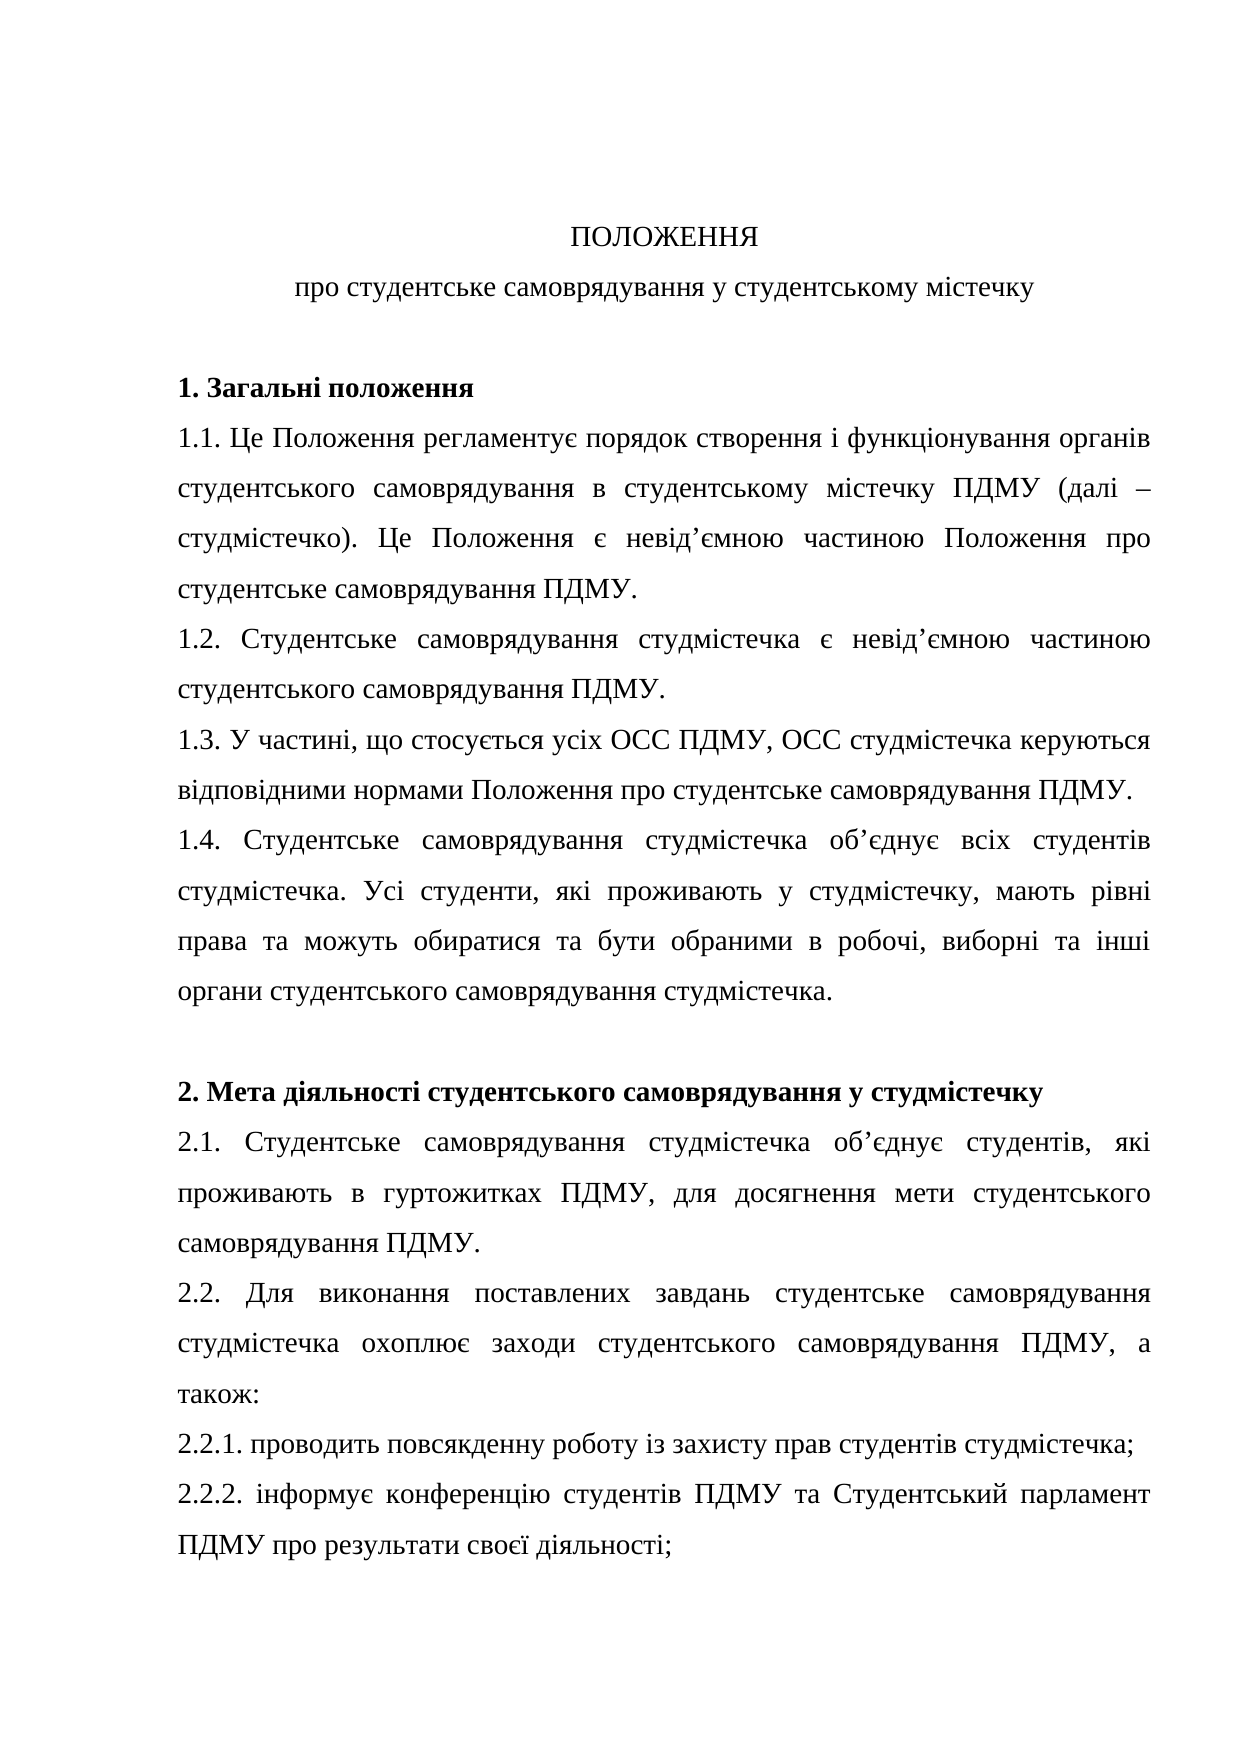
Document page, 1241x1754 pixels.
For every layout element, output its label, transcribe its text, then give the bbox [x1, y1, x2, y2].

text 2.2. Для виконання поставлених завдань студентське самоврядування студмістечка охоплює заходи студентського самоврядування ПДМУ, а також: [177, 1275, 1152, 1409]
text ПОЛОЖЕННЯ [177, 219, 1152, 252]
text 2.2.2. інформує конференцію студентів ПДМУ та Студентський парламент ПДМУ про результати своєї діяльності; [177, 1477, 1152, 1560]
text про студентське самоврядування у студентському містечку [177, 269, 1152, 303]
text 1.3. У частині, що стосується усіх ОСС ПДМУ, ОСС студмістечка керуються відповідними нормами Положення про студентське самоврядування ПДМУ. [177, 722, 1152, 806]
text 1. Загальні положення [177, 370, 1152, 403]
text 1.4. Студентське самоврядування студмістечка об’єднує всіх студентів студмістечка. Усі студенти, які проживають у студмістечку, мають рівні права та можуть обиратися та бути обраними в робочі, виборні та інші органи студентського самоврядування студмістечка. [177, 822, 1152, 1007]
text 2. Мета діяльності студентського самоврядування у студмістечку [177, 1074, 1152, 1108]
text 2.1. Студентське самоврядування студмістечка об’єднує студентів, які проживають в гуртожитках ПДМУ, для досягнення мети студентського самоврядування ПДМУ. [177, 1124, 1152, 1258]
text 1.1. Це Положення регламентує порядок створення і функціонування органів студентського самоврядування в студентському містечку ПДМУ (далі – студмістечко). Це Положення є невід’ємною частиною Положення про студентське самоврядування ПДМУ. [177, 420, 1152, 604]
text 1.2. Студентське самоврядування студмістечка є невід’ємною частиною студентського самоврядування ПДМУ. [177, 621, 1152, 705]
text 2.2.1. проводить повсякденну роботу із захисту прав студентів студмістечка; [177, 1426, 1152, 1460]
